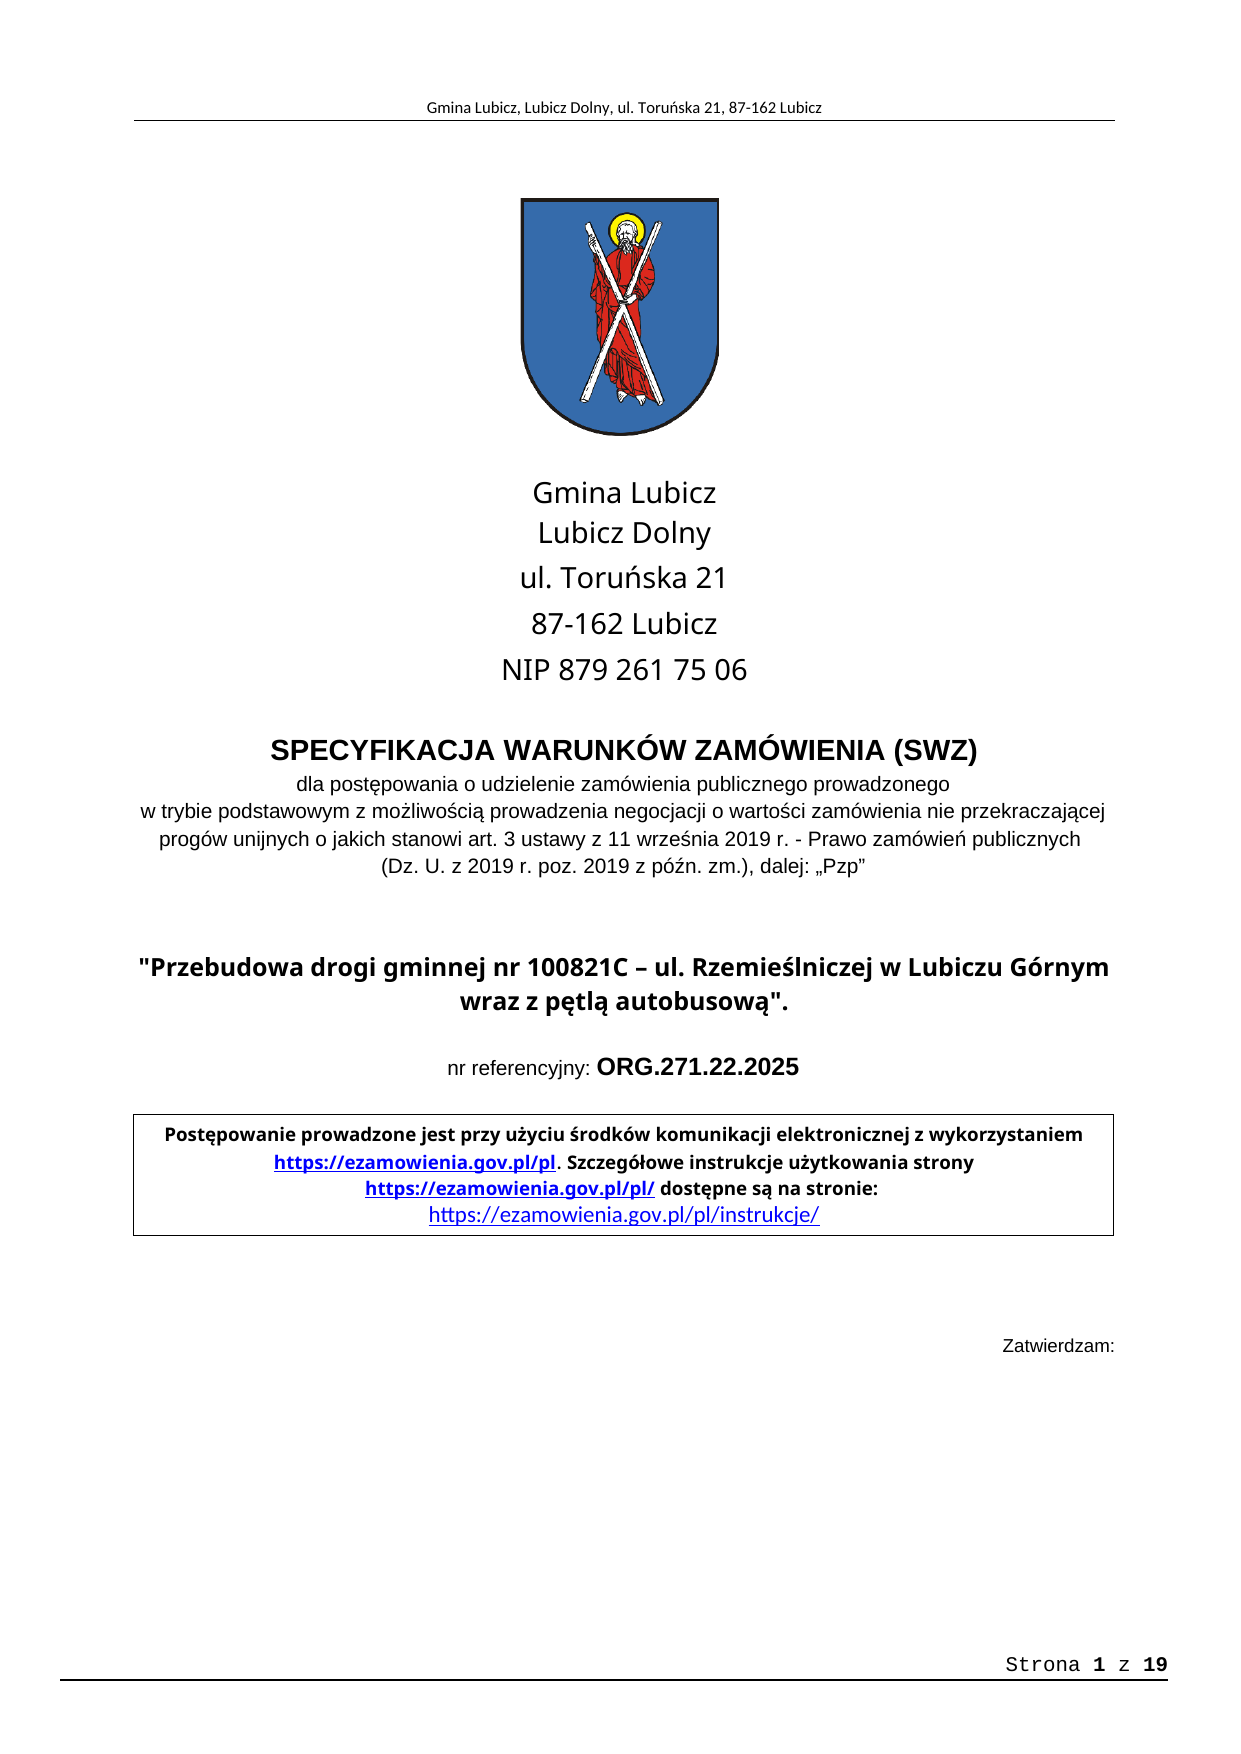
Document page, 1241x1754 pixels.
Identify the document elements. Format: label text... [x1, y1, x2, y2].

picture [520, 198, 719, 436]
text 87-162 Lubicz [133, 603, 1115, 643]
text NIP 879 261 75 06 [133, 649, 1115, 689]
text SPECYFIKACJA WARUNKÓW ZAMÓWIENIA (SWZ) [133, 733, 1115, 767]
text Gmina Lubicz [133, 472, 1115, 512]
text Zatwierdzam: [133, 1335, 1115, 1357]
text Lubicz Dolny [133, 512, 1115, 552]
table_header Postępowanie prowadzone jest przy użyciu środków komunikacji elektronicznej z wykorzystaniem https://ezamowienia.gov.pl/pl. Szczegółowe instrukcje użytkowania strony https://ezamowienia.gov.pl/pl/ dostępne są na stronie: https://ezamowienia.gov.pl/pl/instrukcje/ [134, 1115, 1113, 1235]
text nr referencyjny: ORG.271.22.2025 [133, 1052, 1113, 1081]
text ul. Toruńska 21 [133, 558, 1115, 597]
text dla postępowania o udzielenie zamówienia publicznego prowadzonego w trybie podstawowym z możliwością prowadzenia negocjacji o wartości zamówienia nie przekraczającej progów unijnych o jakich stanowi art. 3 ustawy z 11 września 2019 r. - Prawo zamówień publicznych (Dz. U. z 2019 r. poz. 2019 z późn. zm.), dalej: „Pzp” [133, 772, 1113, 878]
text "Przebudowa drogi gminnej nr 100821C – ul. Rzemieślniczej w Lubiczu Górnym wraz z pętlą autobusową". [133, 950, 1115, 1018]
